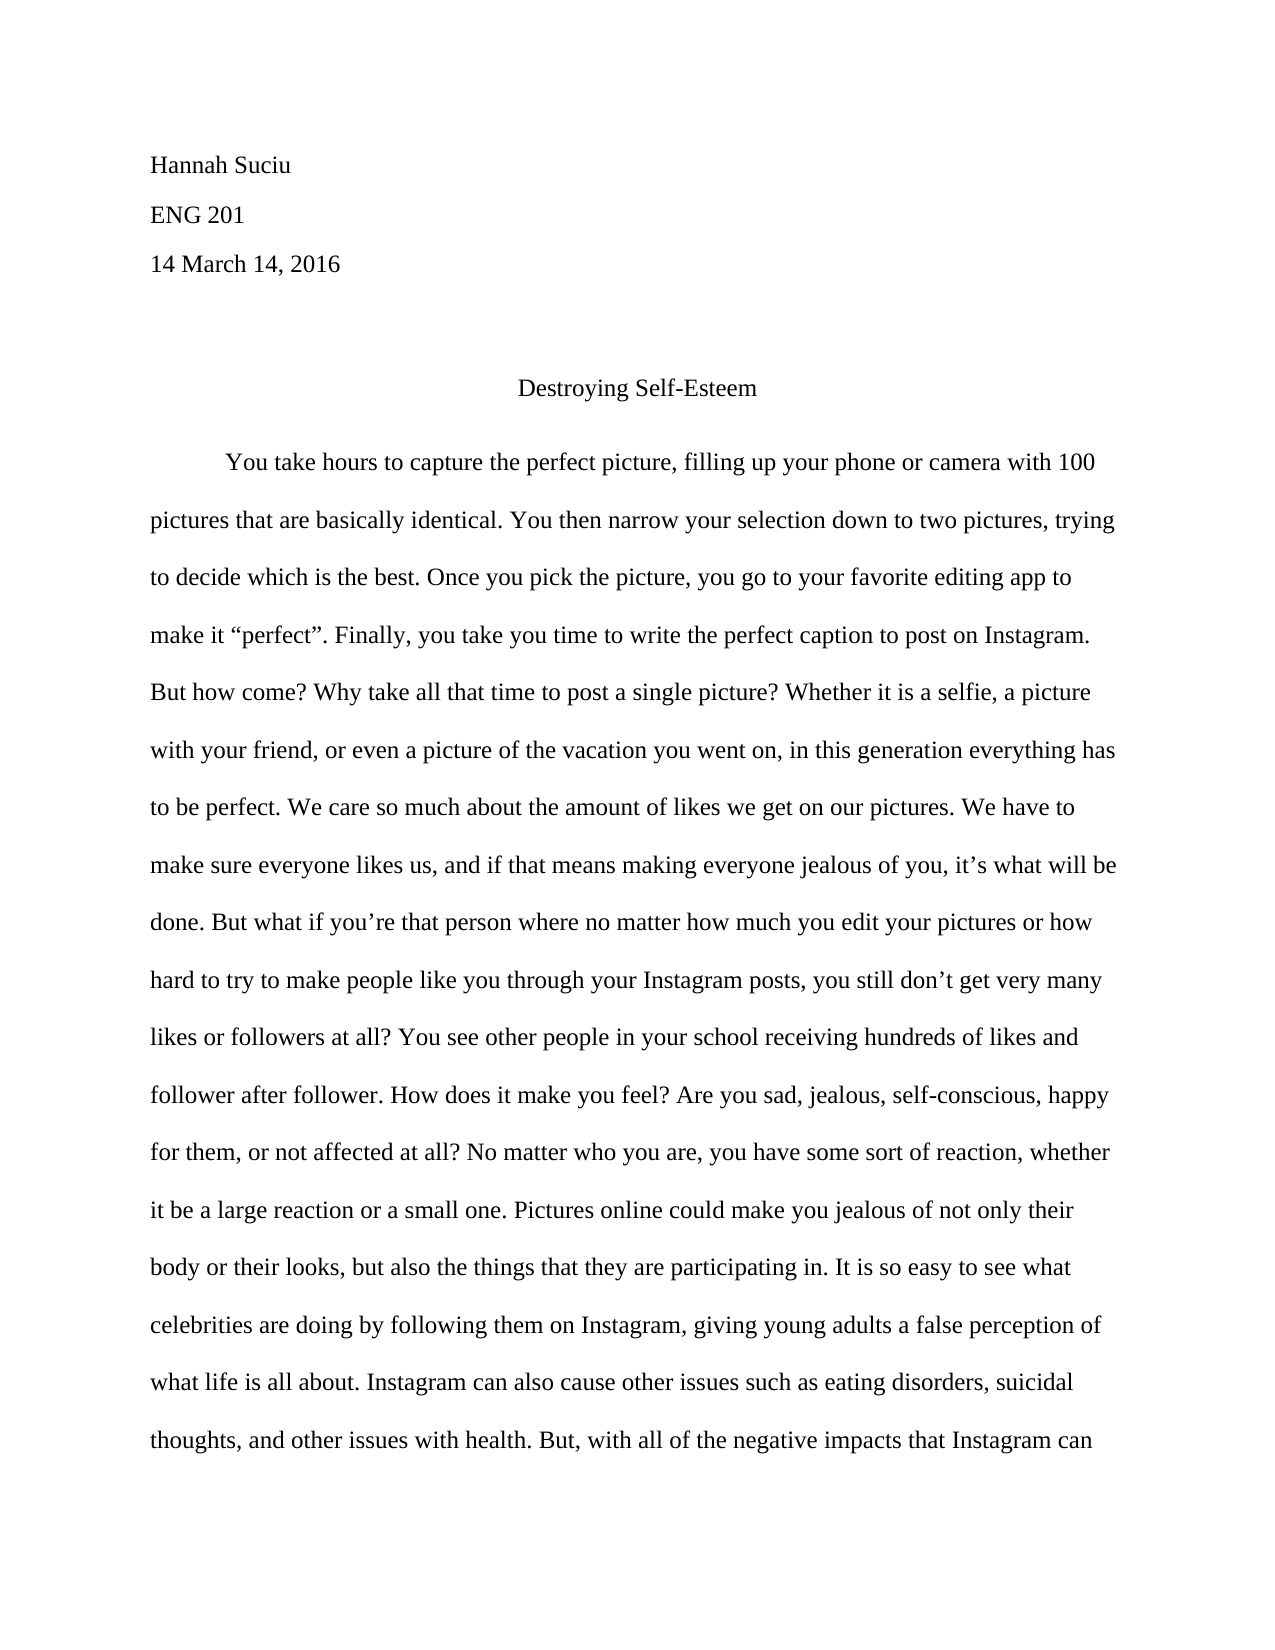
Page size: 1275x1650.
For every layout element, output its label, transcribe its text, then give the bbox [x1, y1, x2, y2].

text 14 March 14, 2016 [150, 249, 1125, 278]
text Hannah Suciu [150, 150, 1125, 179]
text ENG 201 [150, 200, 1125, 228]
text Destroying Self-Esteem [150, 373, 1125, 402]
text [150, 447, 1125, 1454]
